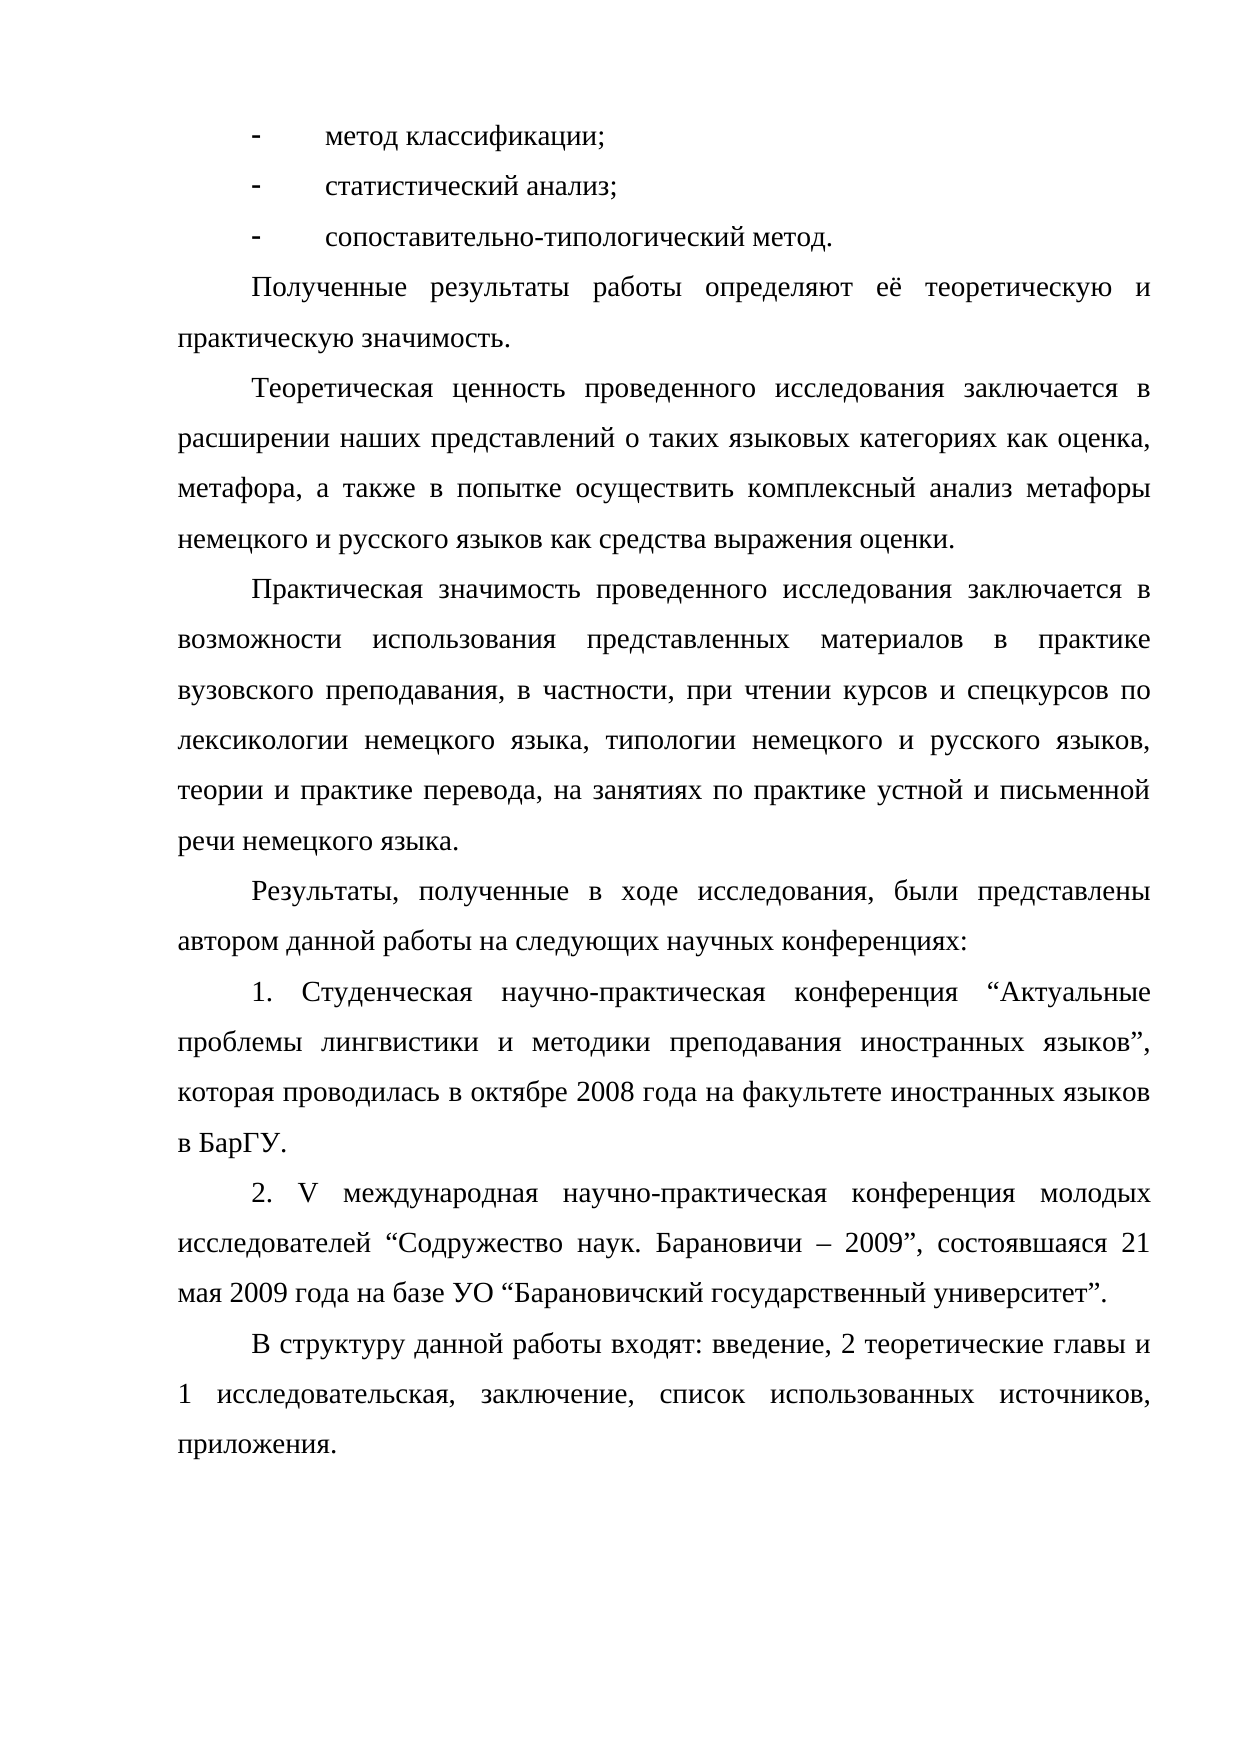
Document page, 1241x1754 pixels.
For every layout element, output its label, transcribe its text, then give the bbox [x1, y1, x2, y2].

text 2. V международная научно-практическая конференция молодых исследователей “Содружество наук. Барановичи – , состоявшаяся 21 мая 2009 года на базе УО “Барановичский государственный университет”. [177, 1175, 1152, 1309]
text 1. Студенческая научно-практическая конференция “Актуальные проблемы лингвистики и методики преподавания иностранных языков”, которая проводилась в октябре 2008 года на факультете иностранных языков в БарГУ. [177, 974, 1152, 1158]
list сопоставительно-типологический метод. [177, 219, 1152, 253]
text Результаты, полученные в ходе исследования, были представлены автором данной работы на следующих научных конференциях: [177, 873, 1152, 957]
text Теоретическая ценность проведенного исследования заключается в расширении наших представлений о таких языковых категориях как оценка, метафора, а также в попытке осуществить комплексный анализ метафоры немецкого и русского языков как средства выражения оценки. [177, 370, 1152, 554]
list статистический анализ; [177, 168, 1152, 202]
list метод классификации; [177, 118, 1152, 152]
text Полученные результаты работы определяют её теоретическую и практическую значимость. [177, 269, 1152, 353]
text Практическая значимость проведенного исследования заключается в возможности использования представленных материалов в практике вузовского преподавания, в частности, при чтении курсов и спецкурсов по лексикологии немецкого языка, типологии немецкого и русского языков, теории и практике перевода, на занятиях по практике устной и письменной речи немецкого языка. [177, 571, 1152, 856]
text В структуру данной работы входят: введение, 2 теоретические главы и 1 исследовательская, заключение, список использованных источников, приложения. [177, 1326, 1152, 1460]
